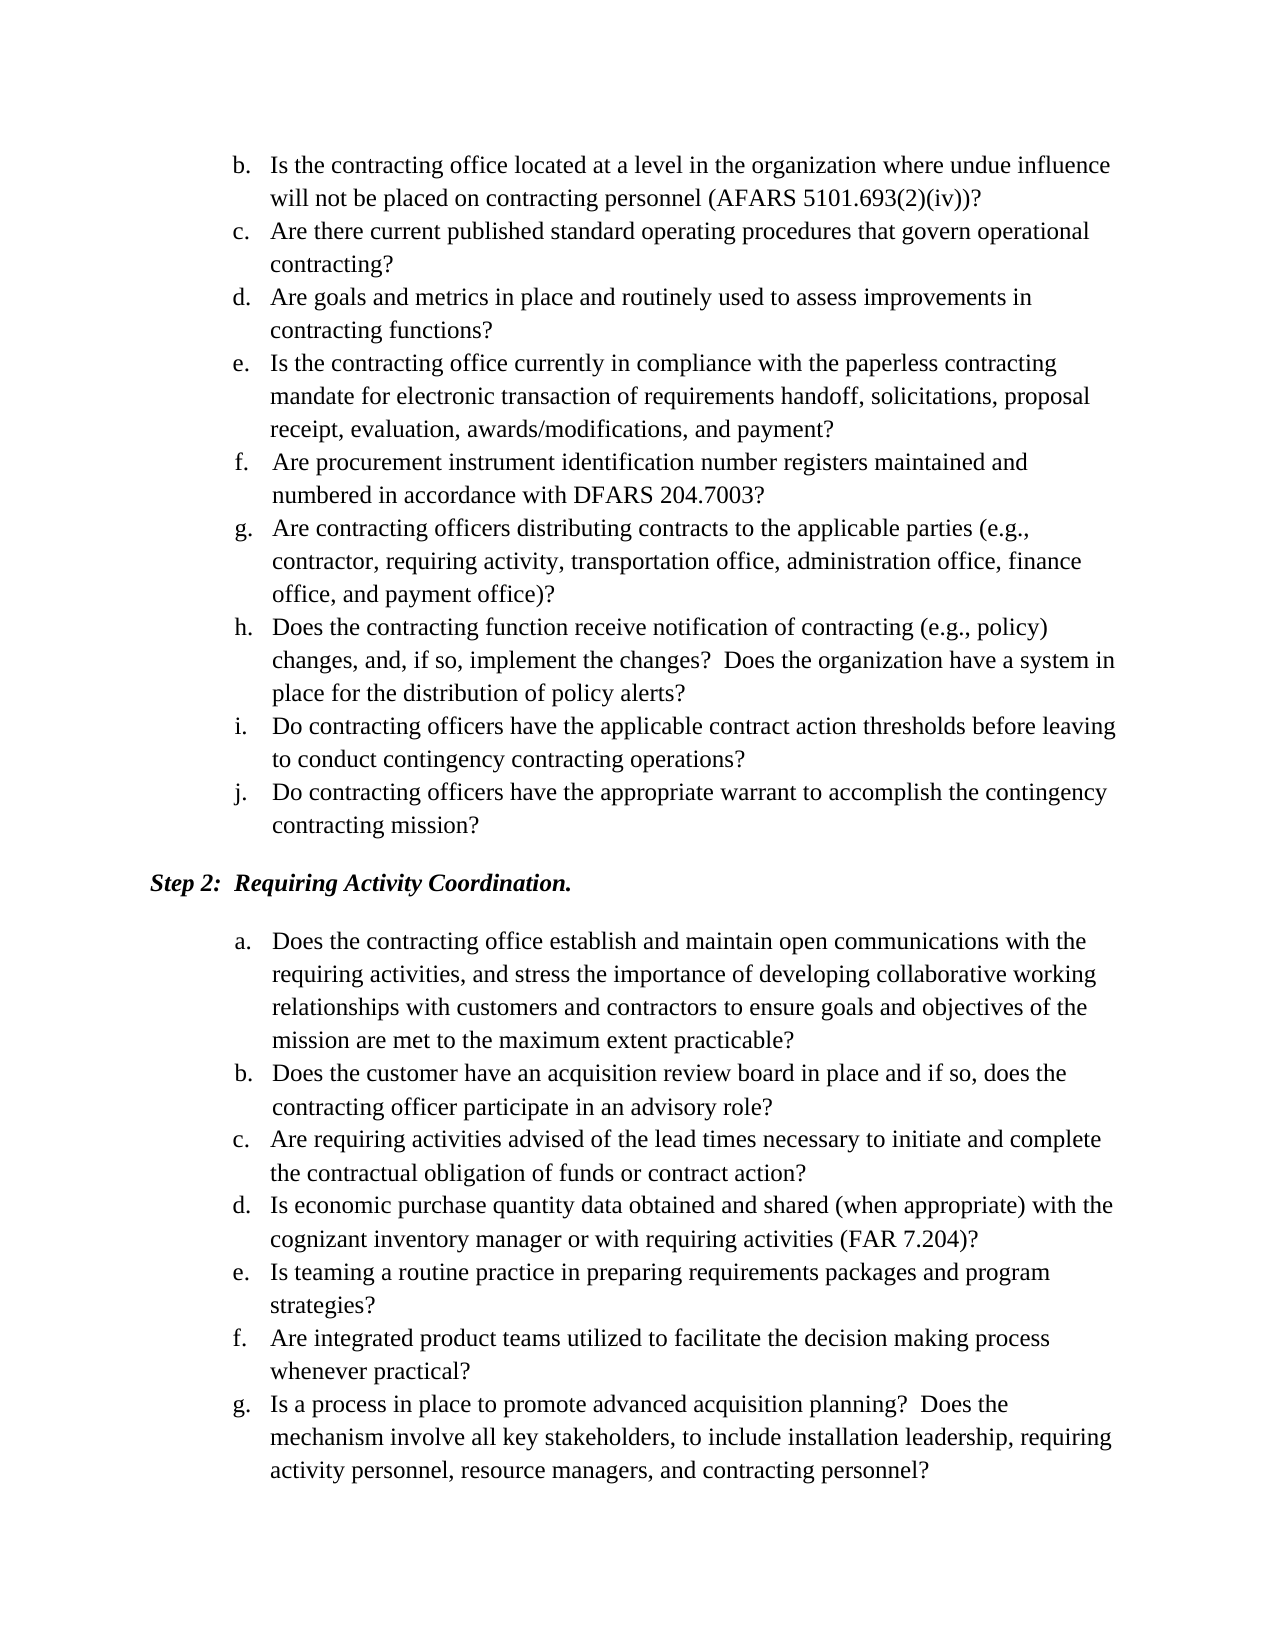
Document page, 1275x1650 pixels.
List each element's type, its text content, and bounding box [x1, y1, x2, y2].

list Are there current published standard operating procedures that govern operational contracting? [232, 216, 1125, 278]
list Does the contracting office establish and maintain open communications with the requiring activities, and stress the importance of developing collaborative working relationships with customers and contractors to ensure goals and objectives of the mission are met to the maximum extent practicable? [234, 926, 1125, 1054]
text Step 2: Requiring Activity Coordination. [150, 868, 1125, 897]
list Do contracting officers have the applicable contract action thresholds before leaving to conduct contingency contracting operations? [234, 711, 1125, 773]
list Is the contracting office currently in compliance with the paperless contracting mandate for electronic transaction of requirements handoff, solicitations, proposal receipt, evaluation, awards/modifications, and payment? [232, 348, 1125, 443]
list Do contracting officers have the appropriate warrant to accomplish the contingency contracting mission? [234, 777, 1125, 839]
list Does the contracting function receive notification of contracting (e.g., policy) changes, and, if so, implement the changes? Does the organization have a system in place for the distribution of policy alerts? [234, 612, 1125, 707]
list Are goals and metrics in place and routinely used to assess improvements in contracting functions? [232, 282, 1125, 344]
list Is a process in place to promote advanced acquisition planning? Does the mechanism involve all key stakeholders, to include installation leadership, requiring activity personnel, resource managers, and contracting personnel? [232, 1389, 1125, 1483]
list Are contracting officers distributing contracts to the applicable parties (e.g., contractor, requiring activity, transportation office, administration office, finance office, and payment office)? [234, 513, 1125, 608]
list Are integrated product teams utilized to facilitate the decision making process whenever practical? [232, 1323, 1125, 1384]
list Is teaming a routine practice in preparing requirements packages and program strategies? [232, 1257, 1125, 1318]
list Are requiring activities advised of the lead times necessary to initiate and complete the contractual obligation of funds or contract action? [232, 1124, 1125, 1186]
list Are procurement instrument identification number registers maintained and numbered in accordance with DFARS 204.7003? [234, 447, 1125, 509]
list Is economic purchase quantity data obtained and shared (when appropriate) with the cognizant inventory manager or with requiring activities (FAR 7.204)? [232, 1191, 1125, 1252]
list Is the contracting office located at a level in the organization where undue influence will not be placed on contracting personnel (AFARS 5101.693(2)(iv))? [232, 150, 1125, 212]
list Does the customer have an acquisition review board in place and if so, does the contracting officer participate in an advisory role? [234, 1058, 1125, 1120]
